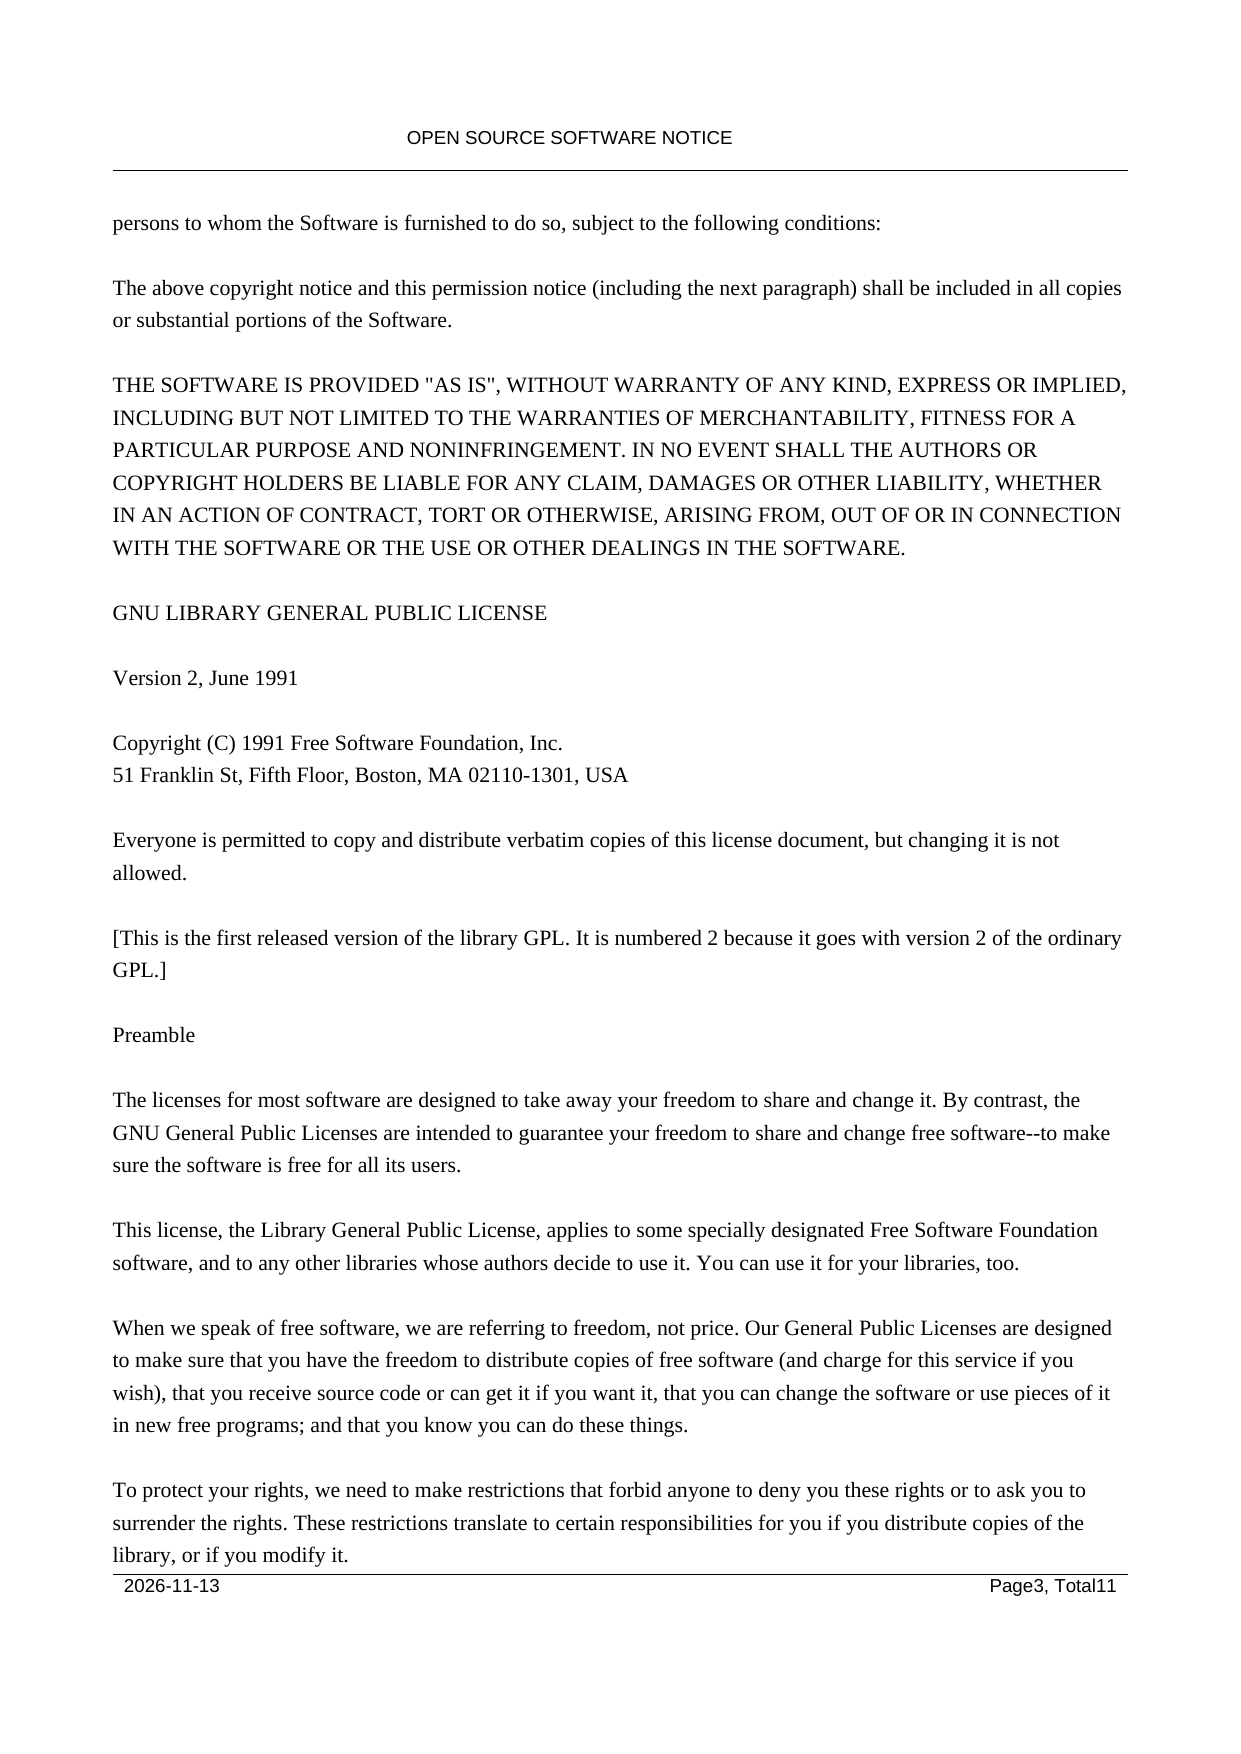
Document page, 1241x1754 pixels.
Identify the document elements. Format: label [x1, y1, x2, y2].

text [112, 206, 1128, 1571]
